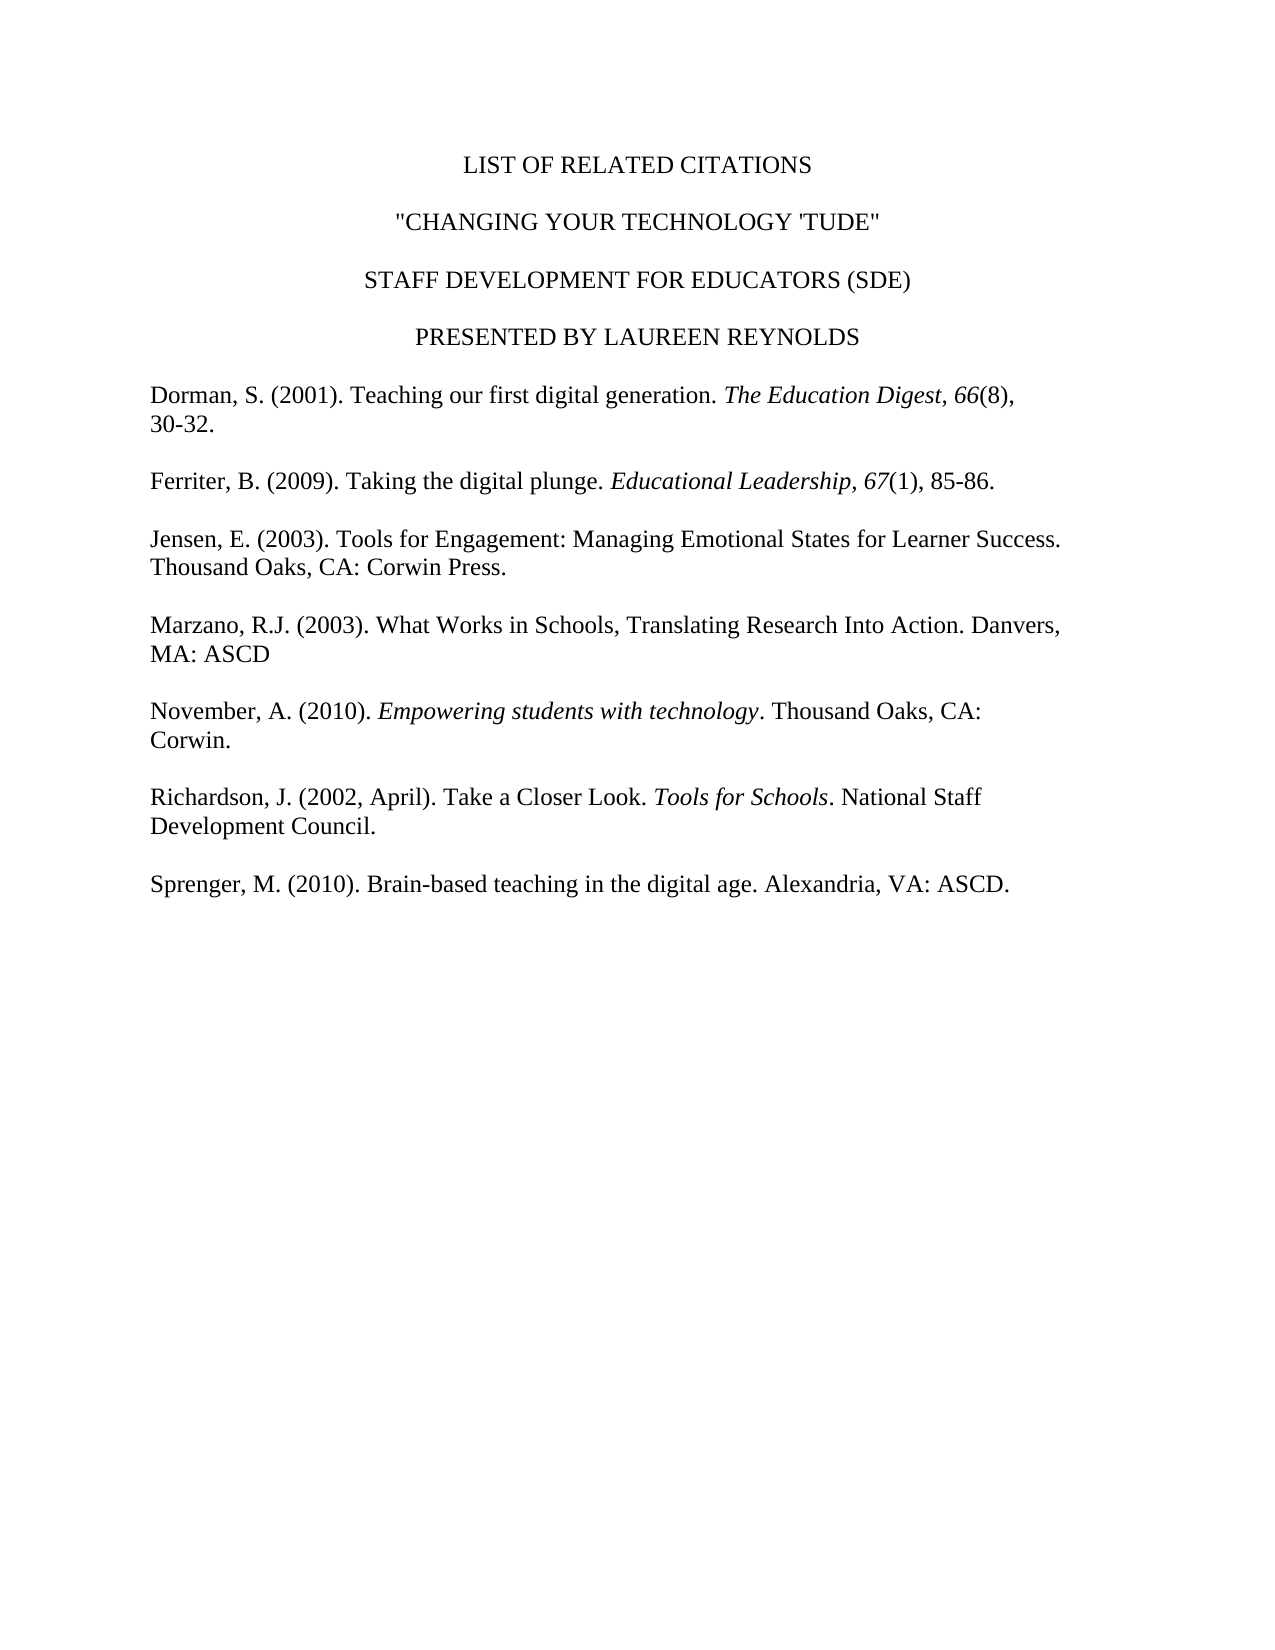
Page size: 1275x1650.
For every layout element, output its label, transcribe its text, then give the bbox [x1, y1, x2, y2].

text Sprenger, M. (2010). Brain-based teaching in the digital age. Alexandria, VA: ASCD. [150, 869, 1125, 897]
text Thousand Oaks, CA: Corwin Press. [150, 552, 1125, 581]
text STAFF DEVELOPMENT FOR EDUCATORS (SDE) [150, 265, 1125, 294]
text LIST OF RELATED CITATIONS [150, 150, 1125, 179]
text November, A. (2010). Empowering students with technology. Thousand Oaks, CA: [150, 696, 1125, 725]
text Dorman, S. (2001). Teaching our first digital generation. The Education Digest, 66(8), [150, 380, 1125, 409]
text PRESENTED BY LAUREEN REYNOLDS [150, 322, 1125, 351]
text Jensen, E. (2003). Tools for Engagement: Managing Emotional States for Learner Success. [150, 524, 1125, 552]
text 30-32. [150, 409, 1125, 437]
text "CHANGING YOUR TECHNOLOGY 'TUDE" [150, 207, 1125, 236]
text Marzano, R.J. (2003). What Works in Schools, Translating Research Into Action. Danvers, [150, 610, 1125, 639]
text MA: ASCD [150, 639, 1125, 667]
text Richardson, J. (2002, April). Take a Closer Look. Tools for Schools. National Staff [150, 782, 1125, 811]
text Ferriter, B. (2009). Taking the digital plunge. Educational Leadership, 67(1), 85-86. [150, 466, 1125, 495]
text Development Council. [150, 811, 1125, 840]
text Corwin. [150, 725, 1125, 754]
